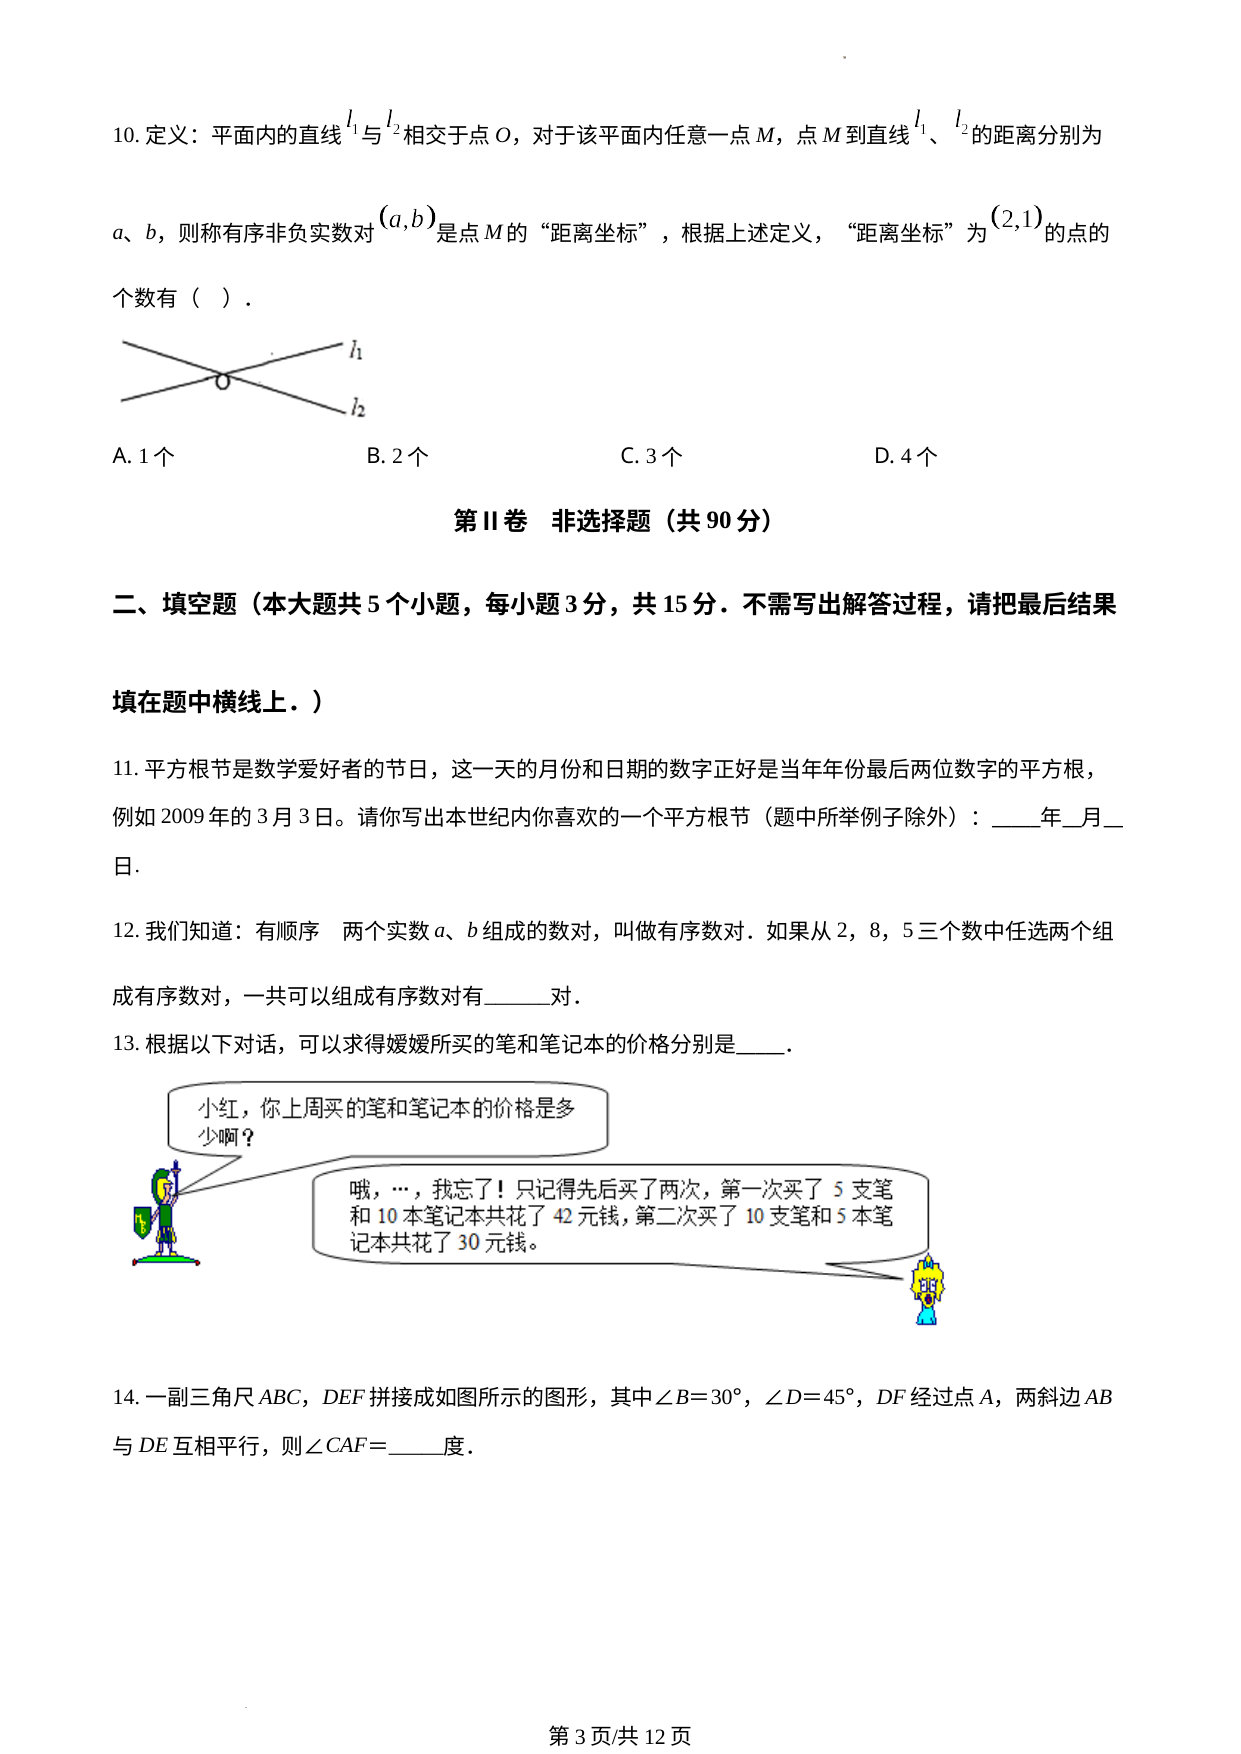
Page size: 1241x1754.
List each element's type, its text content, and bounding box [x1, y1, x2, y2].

text 14. 一副三角尺ABC，DEF拼接成如图所示的图形，其中∠B＝30°，∠D＝45°，DF经过点A，两斜边AB与DE互相平行，则∠CAF＝_____度． [112, 1380, 1128, 1461]
picture [112, 328, 377, 423]
text A. 1个 B. 2个 C. 3个 D. 4个 [112, 439, 1128, 472]
text 12. 我们知道：有顺序两个实数a、b组成的数对，叫做有序数对．如果从2，8，5三个数中任选两个组成有序数对，一共可以组成有序数对有______对． [112, 897, 1128, 1011]
text 10. 定义：平面内的直线与相交于点O，对于该平面内任意一点M，点M到直线、的距离分别为a、b，则称有序非负实数对是点M的“距离坐标”，根据上述定义，“距离坐标”为的点的个数有（ ）． [112, 102, 1128, 313]
text 13. 根据以下对话，可以求得嫒嫒所买的笔和笔记本的价格分别是_____． [112, 1027, 1128, 1059]
text 第Ⅱ卷 非选择题（共90分） [112, 487, 1128, 552]
text 11. 平方根节是数学爱好者的节日，这一天的月份和日期的数字正好是当年年份最后两位数字的平方根，例如2009年的3月3日。请你写出本世纪内你喜欢的一个平方根节（题中所举例子除外）：_____年__月__日. [112, 751, 1128, 881]
text 二、填空题（本大题共5个小题，每小题3分，共15分．不需写出解答过程，请把最后结果填在题中横线上．） [112, 571, 1128, 733]
picture [112, 1075, 972, 1340]
